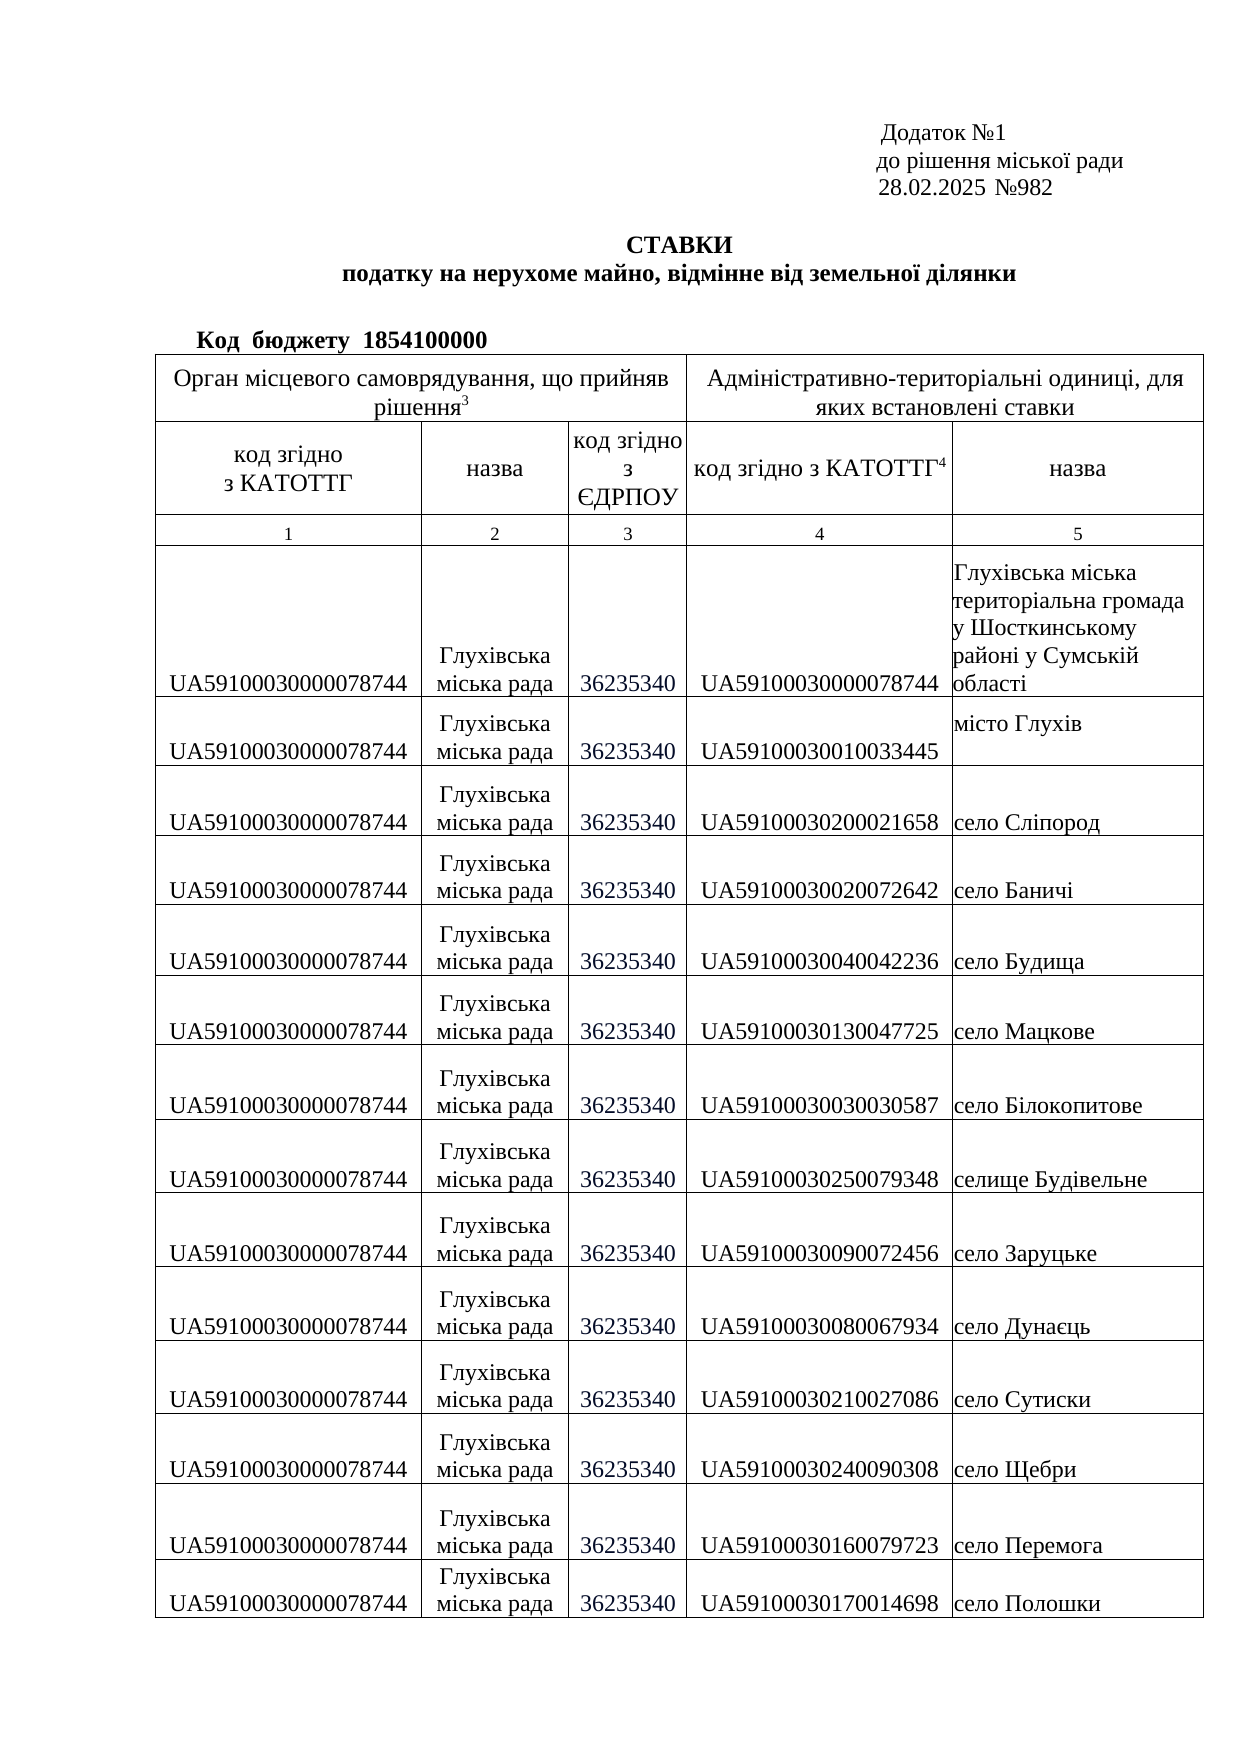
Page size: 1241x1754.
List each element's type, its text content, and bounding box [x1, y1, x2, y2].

table_cell 36235340 [569, 1267, 686, 1340]
table_cell Глухівська міська рада [422, 1193, 568, 1266]
table_cell UA59100030010033445 [687, 697, 952, 764]
table_cell UA59100030000078744 [156, 1045, 421, 1119]
table_cell UA59100030000078744 [156, 1120, 421, 1192]
table_cell село Полошки [953, 1560, 1203, 1617]
table_cell код згідно з КАТОТТГ [156, 422, 421, 514]
table_cell UA59100030000078744 [156, 1560, 421, 1617]
table_cell Глухівська міська рада [422, 836, 568, 904]
table_cell селище Будівельне [953, 1120, 1203, 1192]
table_cell 36235340 [569, 976, 686, 1044]
table_cell 5 [953, 515, 1203, 544]
table_cell 36235340 [569, 1120, 686, 1192]
table_header Орган місцевого самоврядування, що прийняв рішення3 [156, 355, 686, 421]
table_cell UA59100030000078744 [156, 1414, 421, 1483]
subtitle Додаток №1 [177, 118, 1181, 146]
table_cell UA59100030000078744 [156, 1267, 421, 1340]
table_cell село Заруцьке [953, 1193, 1203, 1266]
table_cell UA59100030000078744 [687, 546, 952, 696]
table_cell UA59100030000078744 [156, 836, 421, 904]
table_cell Глухівська міська рада [422, 1341, 568, 1413]
table_cell Глухівська міська територіальна громада у Шосткинському районі у Сумській області [953, 546, 1203, 696]
table_cell 36235340 [569, 905, 686, 975]
table_cell Глухівська міська рада [422, 1120, 568, 1192]
subtitle податку на нерухоме майно, відмінне від земельної ділянки [177, 258, 1181, 287]
table_cell село Щебри [953, 1414, 1203, 1483]
subtitle до рішення міської ради [177, 146, 1181, 173]
table_cell Глухівська міська рада [422, 1414, 568, 1483]
table_cell Глухівська міська рада [422, 905, 568, 975]
table_cell 36235340 [569, 1484, 686, 1559]
table_cell село Сліпород [953, 766, 1203, 835]
table_cell UA59100030000078744 [156, 905, 421, 975]
table_cell 36235340 [569, 1045, 686, 1119]
table_cell село Сутиски [953, 1341, 1203, 1413]
table_cell назва [422, 422, 568, 514]
table_cell село Білокопитове [953, 1045, 1203, 1119]
table_cell Глухівська міська рада [422, 976, 568, 1044]
table_cell UA59100030210027086 [687, 1341, 952, 1413]
table_cell UA59100030030030587 [687, 1045, 952, 1119]
table_cell UA59100030170014698 [687, 1560, 952, 1617]
table_cell UA59100030160079723 [687, 1484, 952, 1559]
table_cell 2 [422, 515, 568, 544]
text Код бюджету 1854100000 [196, 325, 1181, 353]
table_cell 3 [569, 515, 686, 544]
table_cell 1 [156, 515, 421, 544]
table_cell UA59100030090072456 [687, 1193, 952, 1266]
table_cell UA59100030000078744 [156, 1193, 421, 1266]
table_cell 36235340 [569, 766, 686, 835]
table_cell код згідно з ЄДРПОУ [569, 422, 686, 514]
table_cell село Дунаєць [953, 1267, 1203, 1340]
table_cell UA59100030200021658 [687, 766, 952, 835]
table_cell UA59100030250079348 [687, 1120, 952, 1192]
table_cell UA59100030130047725 [687, 976, 952, 1044]
table_cell село Будища [953, 905, 1203, 975]
table_cell Глухівська міська рада [422, 1267, 568, 1340]
table_cell село Мацкове [953, 976, 1203, 1044]
table_cell код згідно з КАТОТТГ4 [687, 422, 952, 514]
table_cell село Перемога [953, 1484, 1203, 1559]
table_cell 36235340 [569, 836, 686, 904]
subtitle СТАВКИ [177, 230, 1181, 258]
table_cell UA59100030240090308 [687, 1414, 952, 1483]
table_cell 36235340 [569, 1560, 686, 1617]
table_cell UA59100030000078744 [156, 697, 421, 764]
table_cell Глухівська міська рада [422, 1484, 568, 1559]
table_cell UA59100030000078744 [156, 976, 421, 1044]
table_cell Глухівська міська рада [422, 1045, 568, 1119]
table_cell 36235340 [569, 697, 686, 764]
table_cell Глухівська міська рада [422, 766, 568, 835]
table_cell UA59100030000078744 [156, 1341, 421, 1413]
table_cell село Баничі [953, 836, 1203, 904]
table_cell 36235340 [569, 546, 686, 696]
table_cell 36235340 [569, 1193, 686, 1266]
table_cell UA59100030000078744 [156, 1484, 421, 1559]
table_header Адміністративно-територіальні одиниці, для яких встановлені ставки [687, 355, 1203, 421]
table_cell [422, 1560, 568, 1617]
table_cell UA59100030000078744 [156, 546, 421, 696]
table_cell 36235340 [569, 1341, 686, 1413]
table_cell UA59100030080067934 [687, 1267, 952, 1340]
table_cell UA59100030040042236 [687, 905, 952, 975]
table_cell Глухівська міська рада [422, 697, 568, 764]
table_cell UA59100030000078744 [156, 766, 421, 835]
table_cell місто Глухів [953, 697, 1203, 764]
table_cell 36235340 [569, 1414, 686, 1483]
subtitle 28.02.2025 №982 [177, 173, 1181, 201]
table_cell 4 [687, 515, 952, 544]
table_cell Глухівська міська рада [422, 546, 568, 696]
table_cell UA59100030020072642 [687, 836, 952, 904]
table_cell назва [953, 422, 1203, 514]
